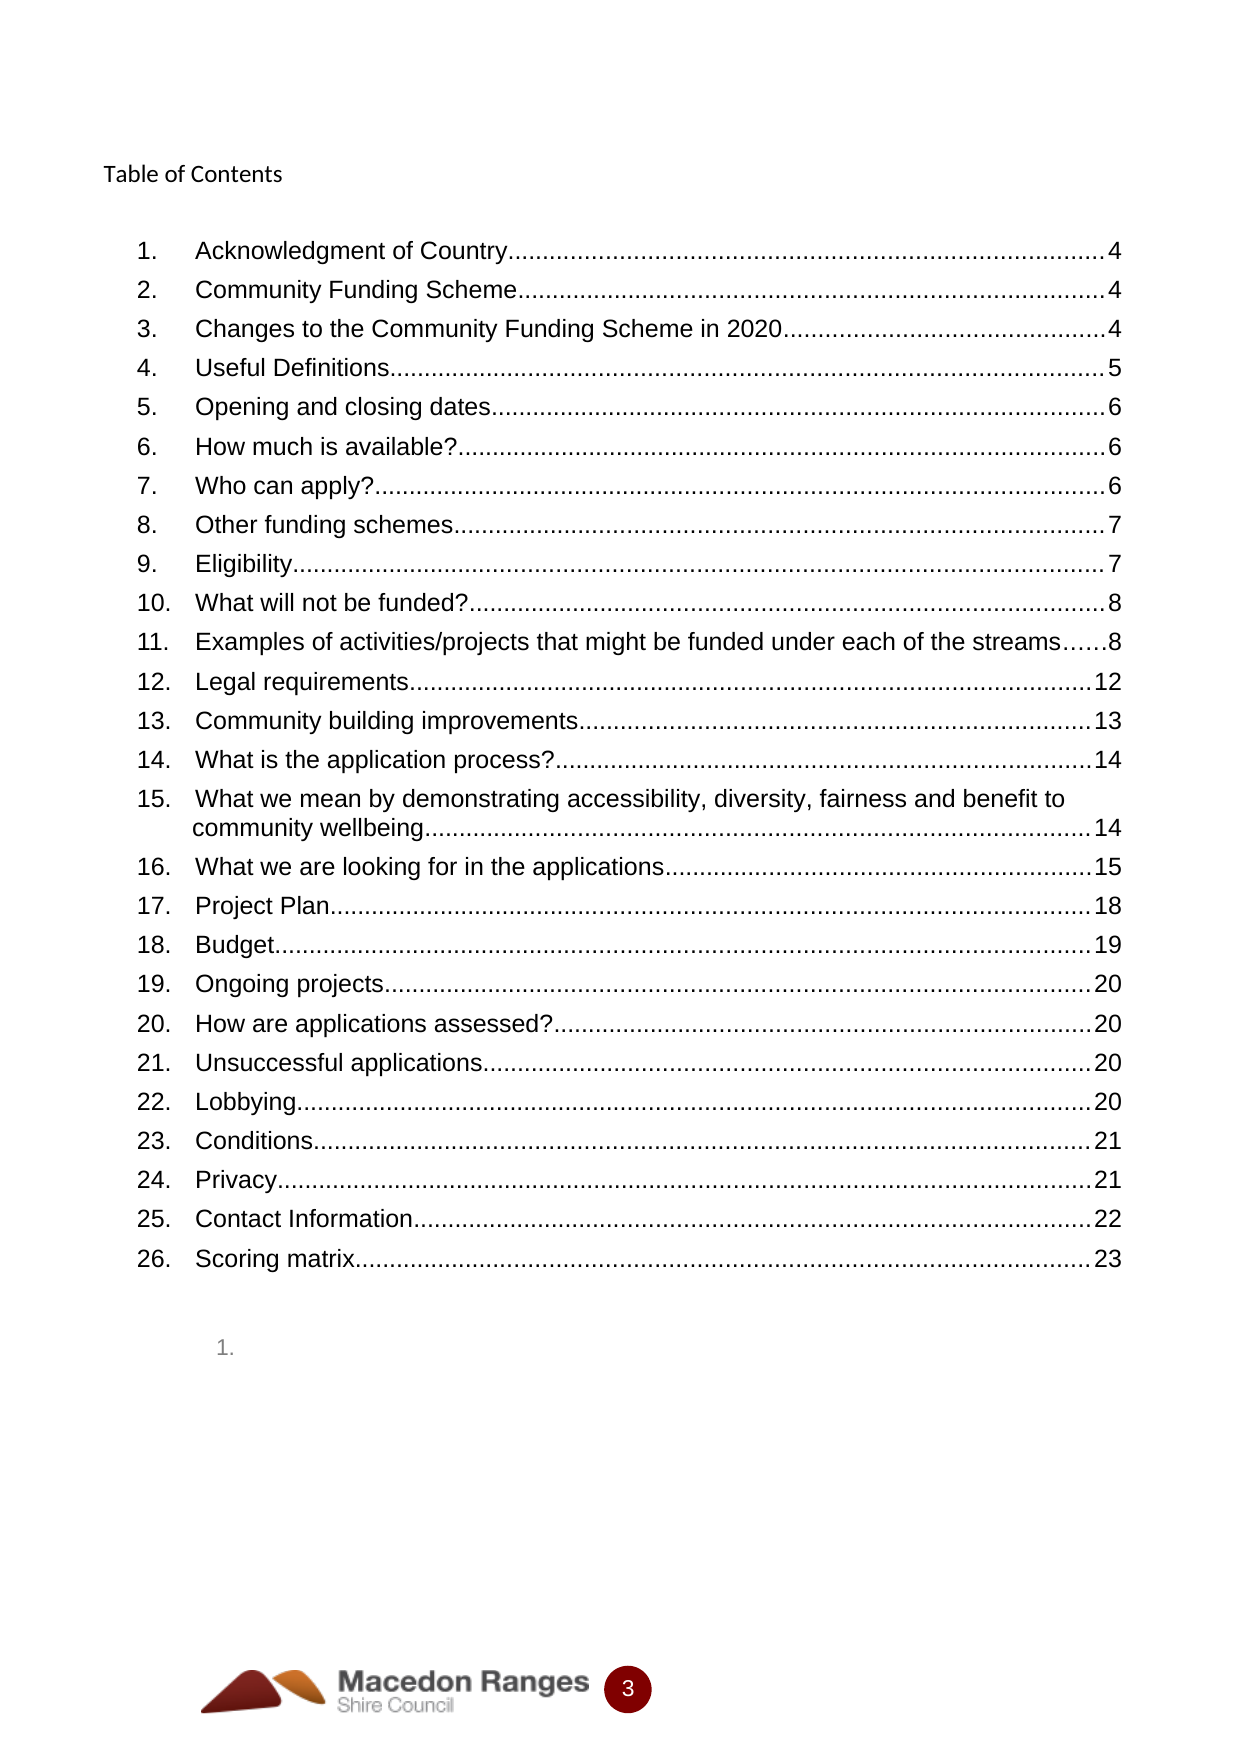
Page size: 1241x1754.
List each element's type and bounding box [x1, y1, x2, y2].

picture [201, 1670, 589, 1715]
